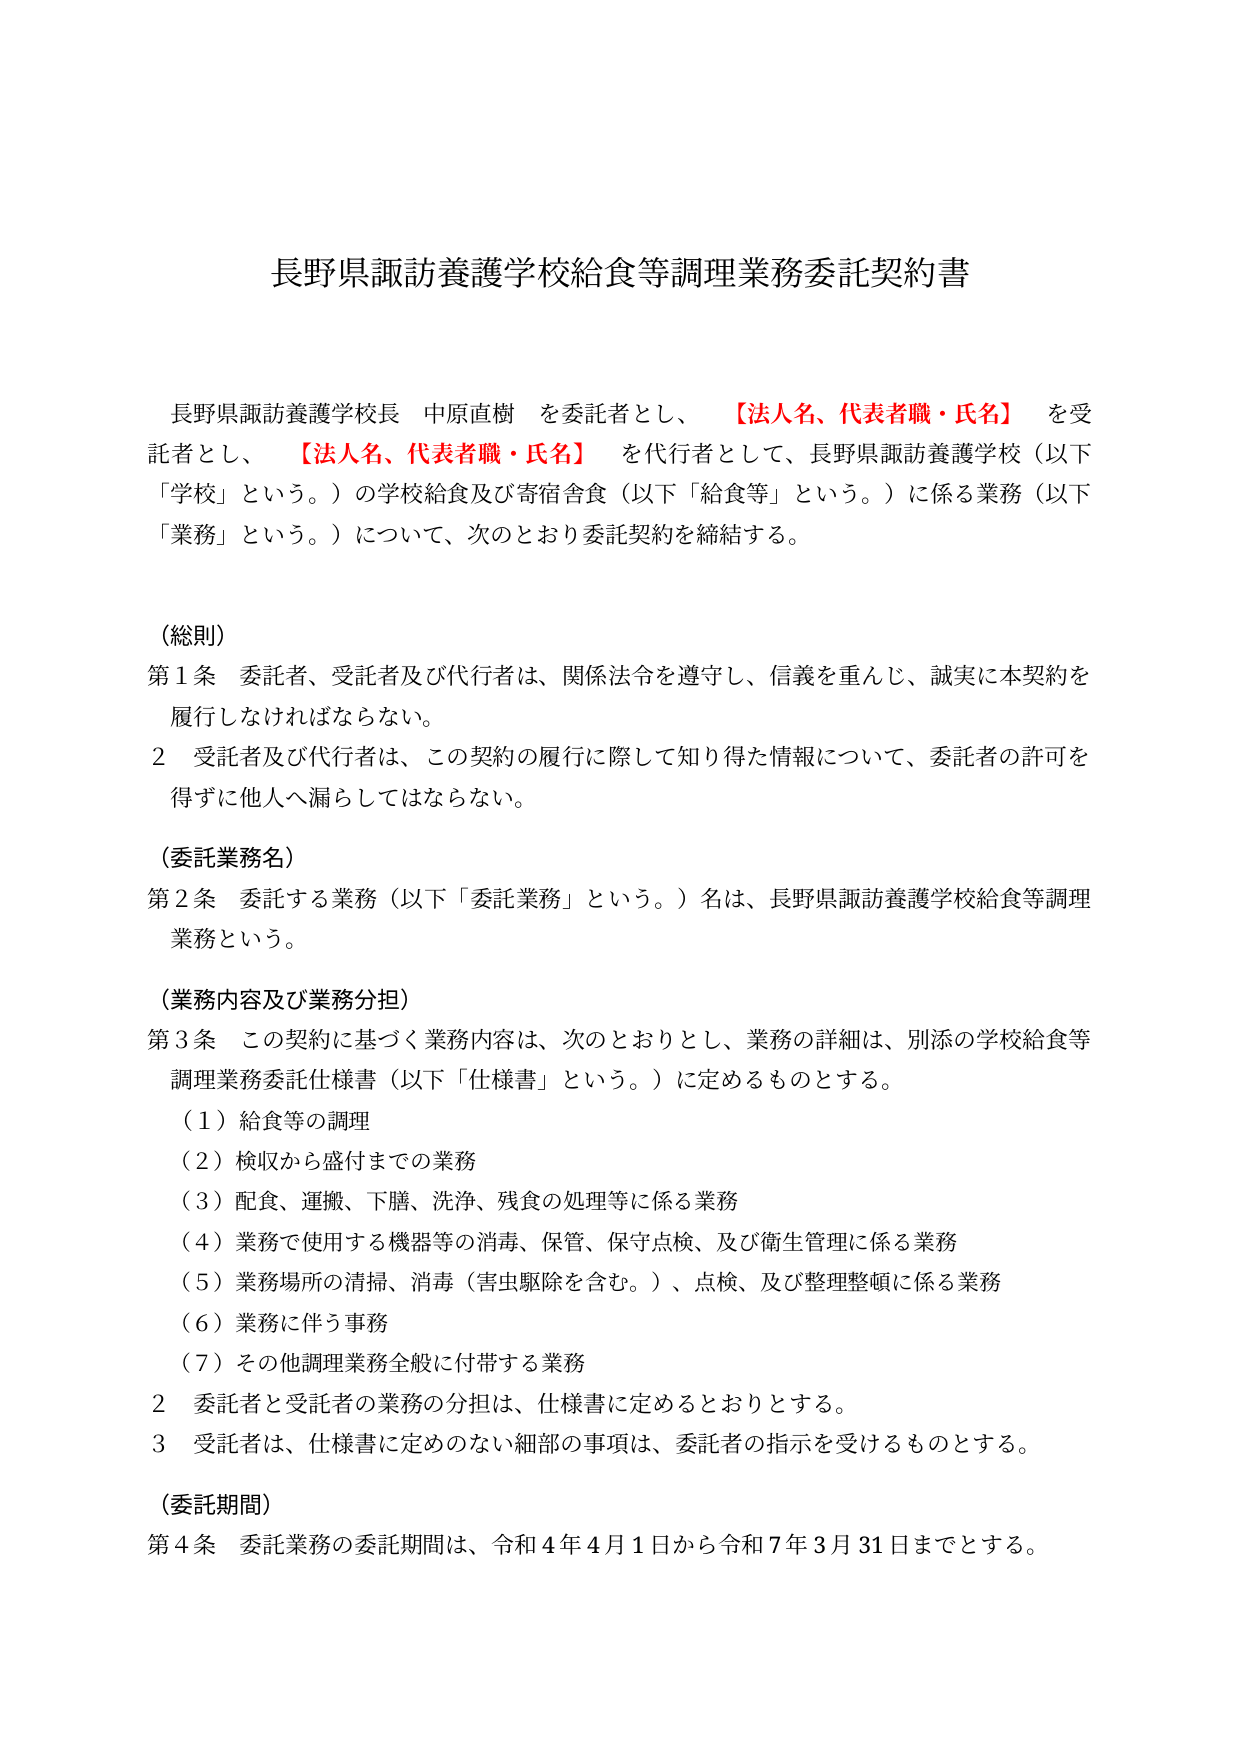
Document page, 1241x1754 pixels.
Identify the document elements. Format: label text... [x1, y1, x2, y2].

text （１）給食等の調理 [148, 1099, 1092, 1140]
text 第１条 委託者、受託者及び代行者は、関係法令を遵守し、信義を重んじ、誠実に本契約を履行しなければならない。 [148, 655, 1092, 736]
text （５）業務場所の清掃、消毒（害虫駆除を含む。）、点検、及び整理整頓に係る業務 [169, 1261, 1092, 1301]
text 第２条 委託する業務（以下「委託業務」という。）名は、長野県諏訪養護学校給食等調理業務という。 [148, 877, 1092, 958]
text 長野県諏訪養護学校長 中原直樹 を委託者とし、 【法人名、代表者職・氏名】 を受託者とし、 【法人名、代表者職・氏名】 を代行者として、長野県諏訪養護学校（以下「学校」という。）の学校給食及び寄宿舎食（以下「給食等」という。）に係る業務（以下「業務」という。）について、次のとおり委託契約を締結する。 [148, 392, 1092, 554]
text （総則） [148, 614, 1092, 655]
text （２）検収から盛付までの業務 [169, 1140, 1092, 1180]
text （７）その他調理業務全般に付帯する業務 [148, 1342, 1092, 1382]
text 長野県諏訪養護学校給食等調理業務委託契約書 [148, 230, 1092, 311]
text （委託期間） [148, 1483, 1092, 1524]
text （業務内容及び業務分担） [148, 978, 1092, 1018]
text 第３条 この契約に基づく業務内容は、次のとおりとし、業務の詳細は、別添の学校給食等調理業務委託仕様書（以下「仕様書」という。）に定めるものとする。 [148, 1018, 1092, 1099]
text （委託業務名） [148, 837, 1092, 877]
text 第４条 委託業務の委託期間は、令和4年4月1日から令和7年3月31日までとする。 [148, 1524, 1092, 1564]
text （４）業務で使用する機器等の消毒、保管、保守点検、及び衛生管理に係る業務 [169, 1221, 1092, 1261]
text （３）配食、運搬、下膳、洗浄、残食の処理等に係る業務 [169, 1180, 1092, 1221]
text ２ 委託者と受託者の業務の分担は、仕様書に定めるとおりとする。 [148, 1382, 1092, 1423]
text ２ 受託者及び代行者は、この契約の履行に際して知り得た情報について、委託者の許可を得ずに他人へ漏らしてはならない。 [148, 736, 1092, 816]
text ３ 受託者は、仕様書に定めのない細部の事項は、委託者の指示を受けるものとする。 [148, 1423, 1092, 1463]
text （６）業務に伴う事務 [169, 1301, 1092, 1342]
